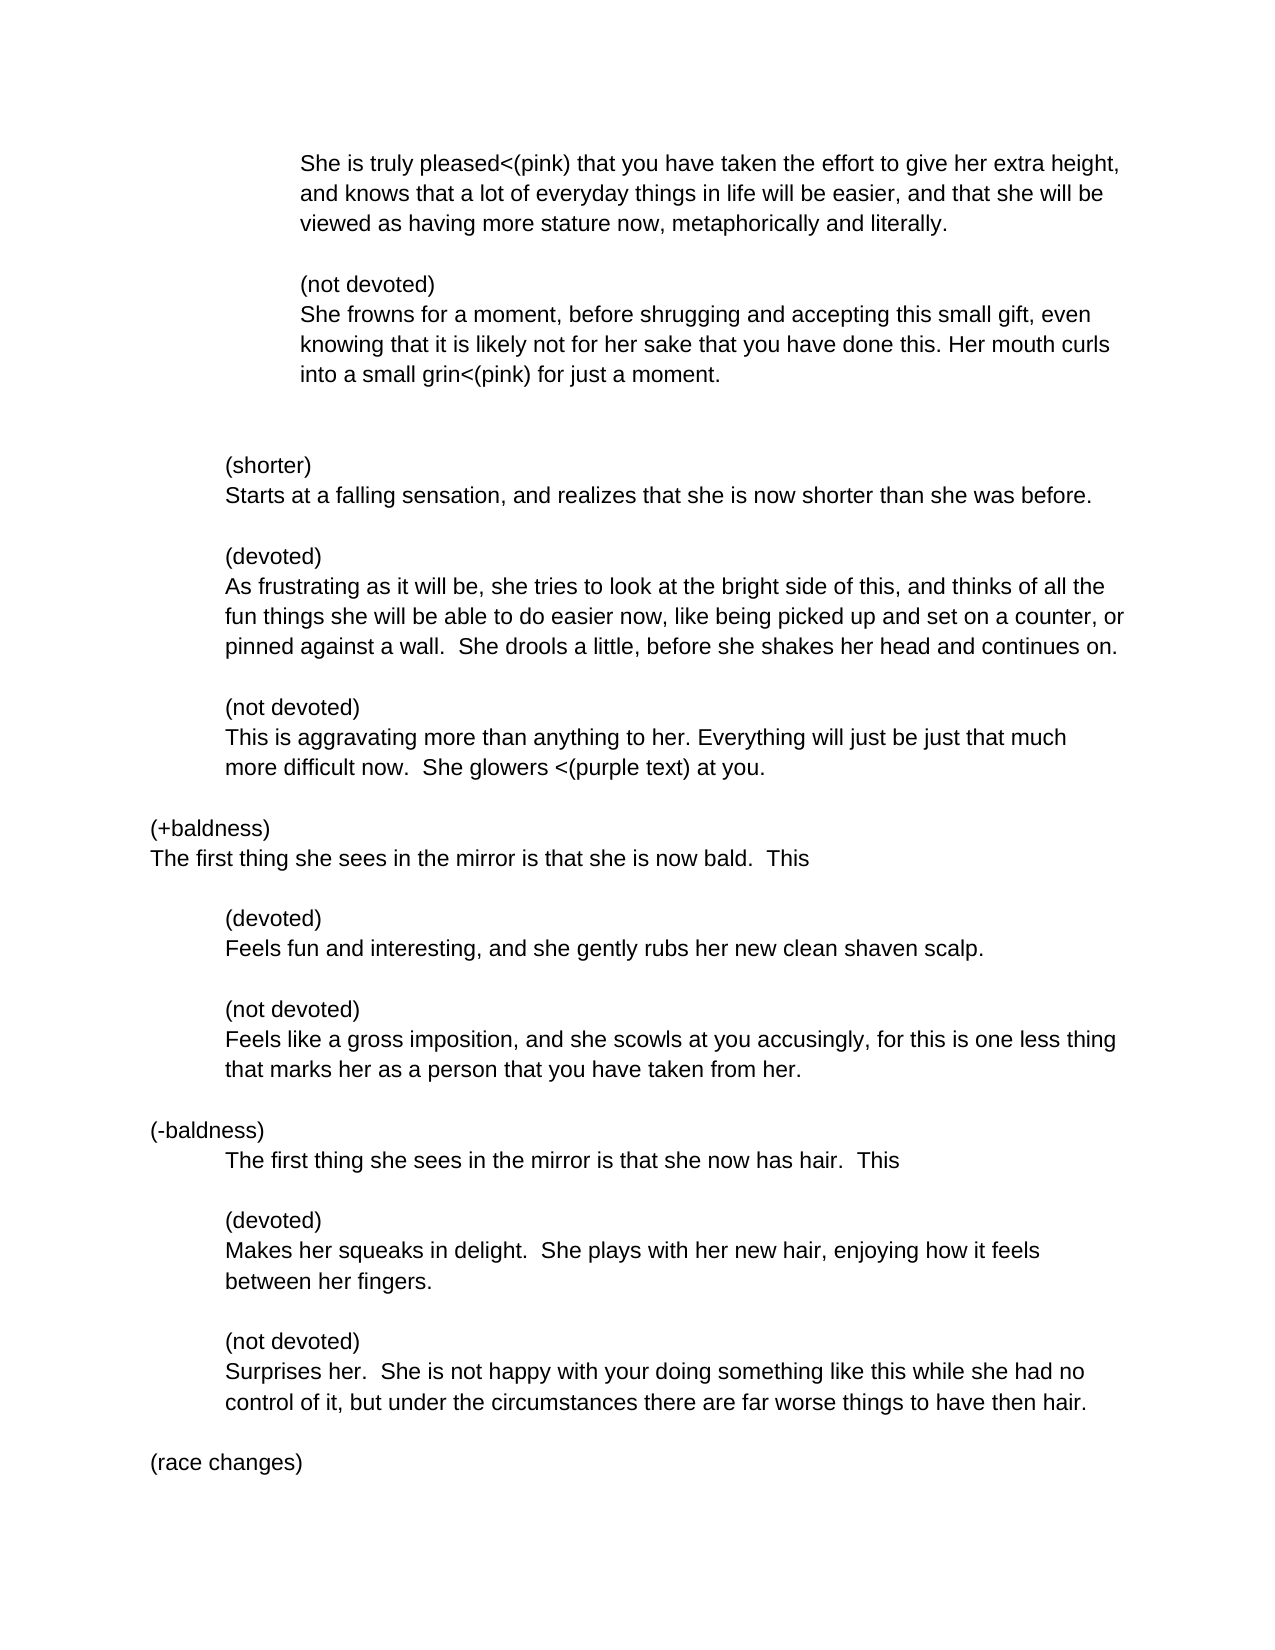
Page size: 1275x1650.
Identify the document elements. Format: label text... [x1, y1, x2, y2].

text (not devoted) [225, 694, 1125, 720]
text Feels like a gross imposition, and she scowls at you accusingly, for this is one less thing that marks her as a person that you have taken from her. [225, 1026, 1125, 1083]
text (not devoted) [300, 271, 1125, 297]
text Surprises her. She is not happy with your doing something like this while she had no control of it, but under the circumstances there are far worse things to have then hair. [225, 1358, 1125, 1415]
text The first thing she sees in the mirror is that she is now bald. This [150, 845, 1125, 871]
text She is truly pleased<(pink) that you have taken the effort to give her extra height, and knows that a lot of everyday things in life will be easier, and that she will be viewed as having more stature now, metaphorically and literally. [300, 150, 1125, 237]
text (not devoted) [225, 1328, 1125, 1354]
text (devoted) [225, 1207, 1125, 1234]
text She frowns for a moment, before shrugging and accepting this small gift, even knowing that it is likely not for her sake that you have done this. Her mouth curls into a small grin<(pink) for just a moment. [300, 301, 1125, 388]
text This is aggravating more than anything to her. Everything will just be just that much more difficult now. She glowers <(purple text) at you. [225, 724, 1125, 781]
text (devoted) [225, 543, 1125, 569]
text Makes her squeaks in delight. She plays with her new hair, enjoying how it feels between her fingers. [225, 1237, 1125, 1294]
text (shorter) [225, 452, 1125, 478]
text (not devoted) [225, 996, 1125, 1022]
text (race changes) [150, 1449, 1125, 1475]
text Starts at a falling sensation, and realizes that she is now shorter than she was before. [225, 482, 1125, 509]
text The first thing she sees in the mirror is that she now has hair. This [225, 1147, 1125, 1173]
text As frustrating as it will be, she tries to look at the bright side of this, and thinks of all the fun things she will be able to do easier now, like being picked up and set on a counter, or pinned against a wall. She drools a little, before she shakes her head and continues on. [225, 573, 1125, 660]
text (-baldness) [150, 1117, 1125, 1143]
text (devoted) [225, 905, 1125, 932]
text Feels fun and interesting, and she gently rubs her new clean shaven scalp. [225, 935, 1125, 962]
text (+baldness) [150, 814, 1125, 841]
